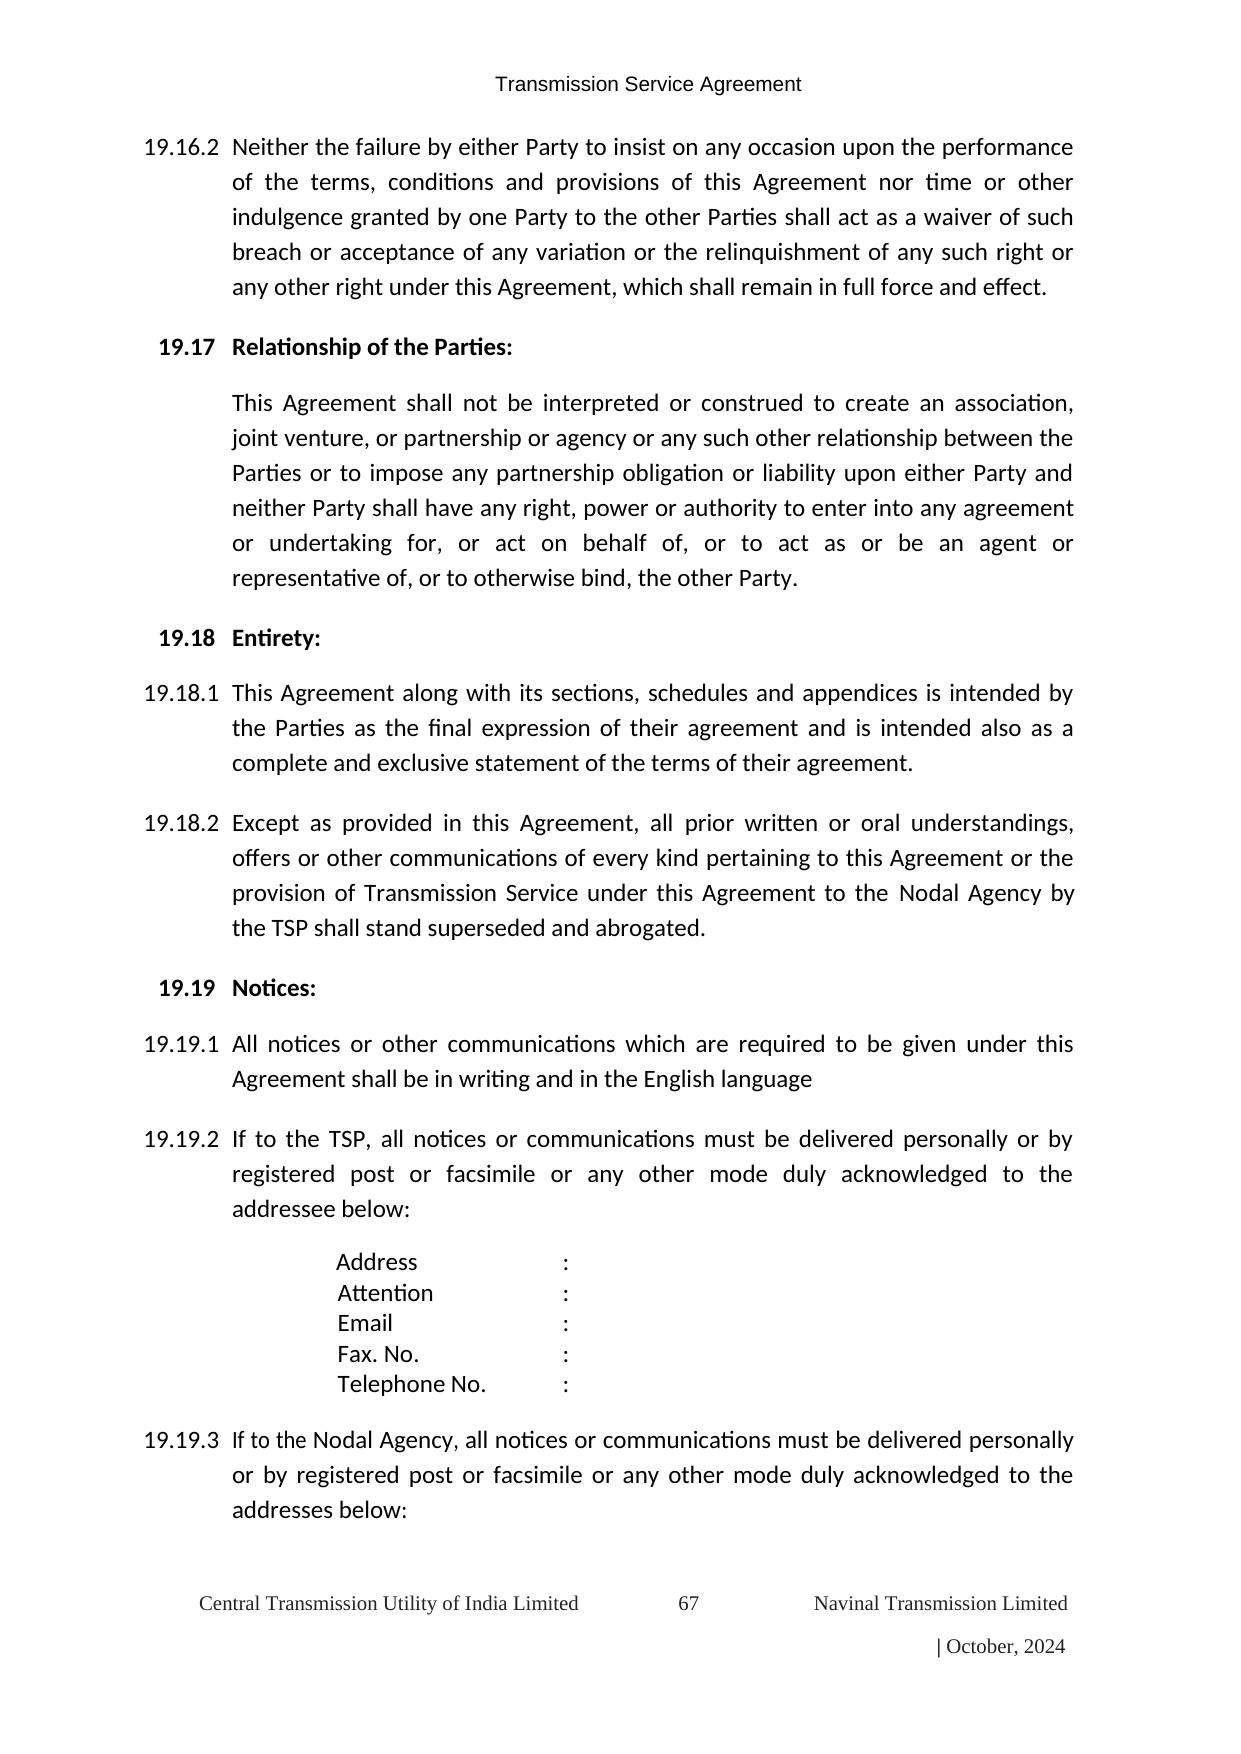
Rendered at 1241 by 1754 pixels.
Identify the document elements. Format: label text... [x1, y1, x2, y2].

subtitle Neither the failure by either Party to insist on any occasion upon the performance of the terms, conditions and provisions of this Agreement nor time or other indulgence granted by one Party to the other Parties shall act as a waiver of such breach or acceptance of any variation or the relinquishment of any such right or any other right under this Agreement, which shall remain in full force and effect. [143, 131, 1075, 302]
text Email : [262, 1308, 1109, 1338]
subtitle If to the TSP, all notices or communications must be delivered personally or by registered post or facsimile or any other mode duly acknowledged to the addressee below: [143, 1123, 1075, 1223]
subtitle Except as provided in this Agreement, all prior written or oral understandings, offers or other communications of every kind pertaining to this Agreement or the provision of Transmission Service under this Agreement to the Nodal Agency by the TSP shall stand superseded and abrogated. [143, 807, 1075, 943]
subtitle All notices or other communications which are required to be given under this Agreement shall be in writing and in the English language [143, 1028, 1075, 1093]
text Telephone No. : [262, 1369, 1109, 1399]
text Address : [262, 1247, 1109, 1277]
subtitle Entirety: [158, 622, 1075, 652]
subtitle Notices: [158, 972, 1075, 1003]
subtitle This Agreement shall not be interpreted or construed to create an association, joint venture, or partnership or agency or any such other relationship between the Parties or to impose any partnership obligation or liability upon either Party and neither Party shall have any right, power or authority to enter into any agreement or undertaking for, or act on behalf of, or to act as or be an agent or representative of, or to otherwise bind, the other Party. [232, 387, 1075, 592]
text Fax. No. : [262, 1338, 1109, 1369]
subtitle Relationship of the Parties: [158, 331, 1075, 362]
subtitle If to the Nodal Agency, all notices or communications must be delivered personally or by registered post or facsimile or any other mode duly acknowledged to the addresses below: [143, 1424, 1075, 1525]
text Attention : [262, 1277, 1109, 1308]
subtitle This Agreement along with its sections, schedules and appendices is intended by the Parties as the final expression of their agreement and is intended also as a complete and exclusive statement of the terms of their agreement. [143, 677, 1075, 778]
